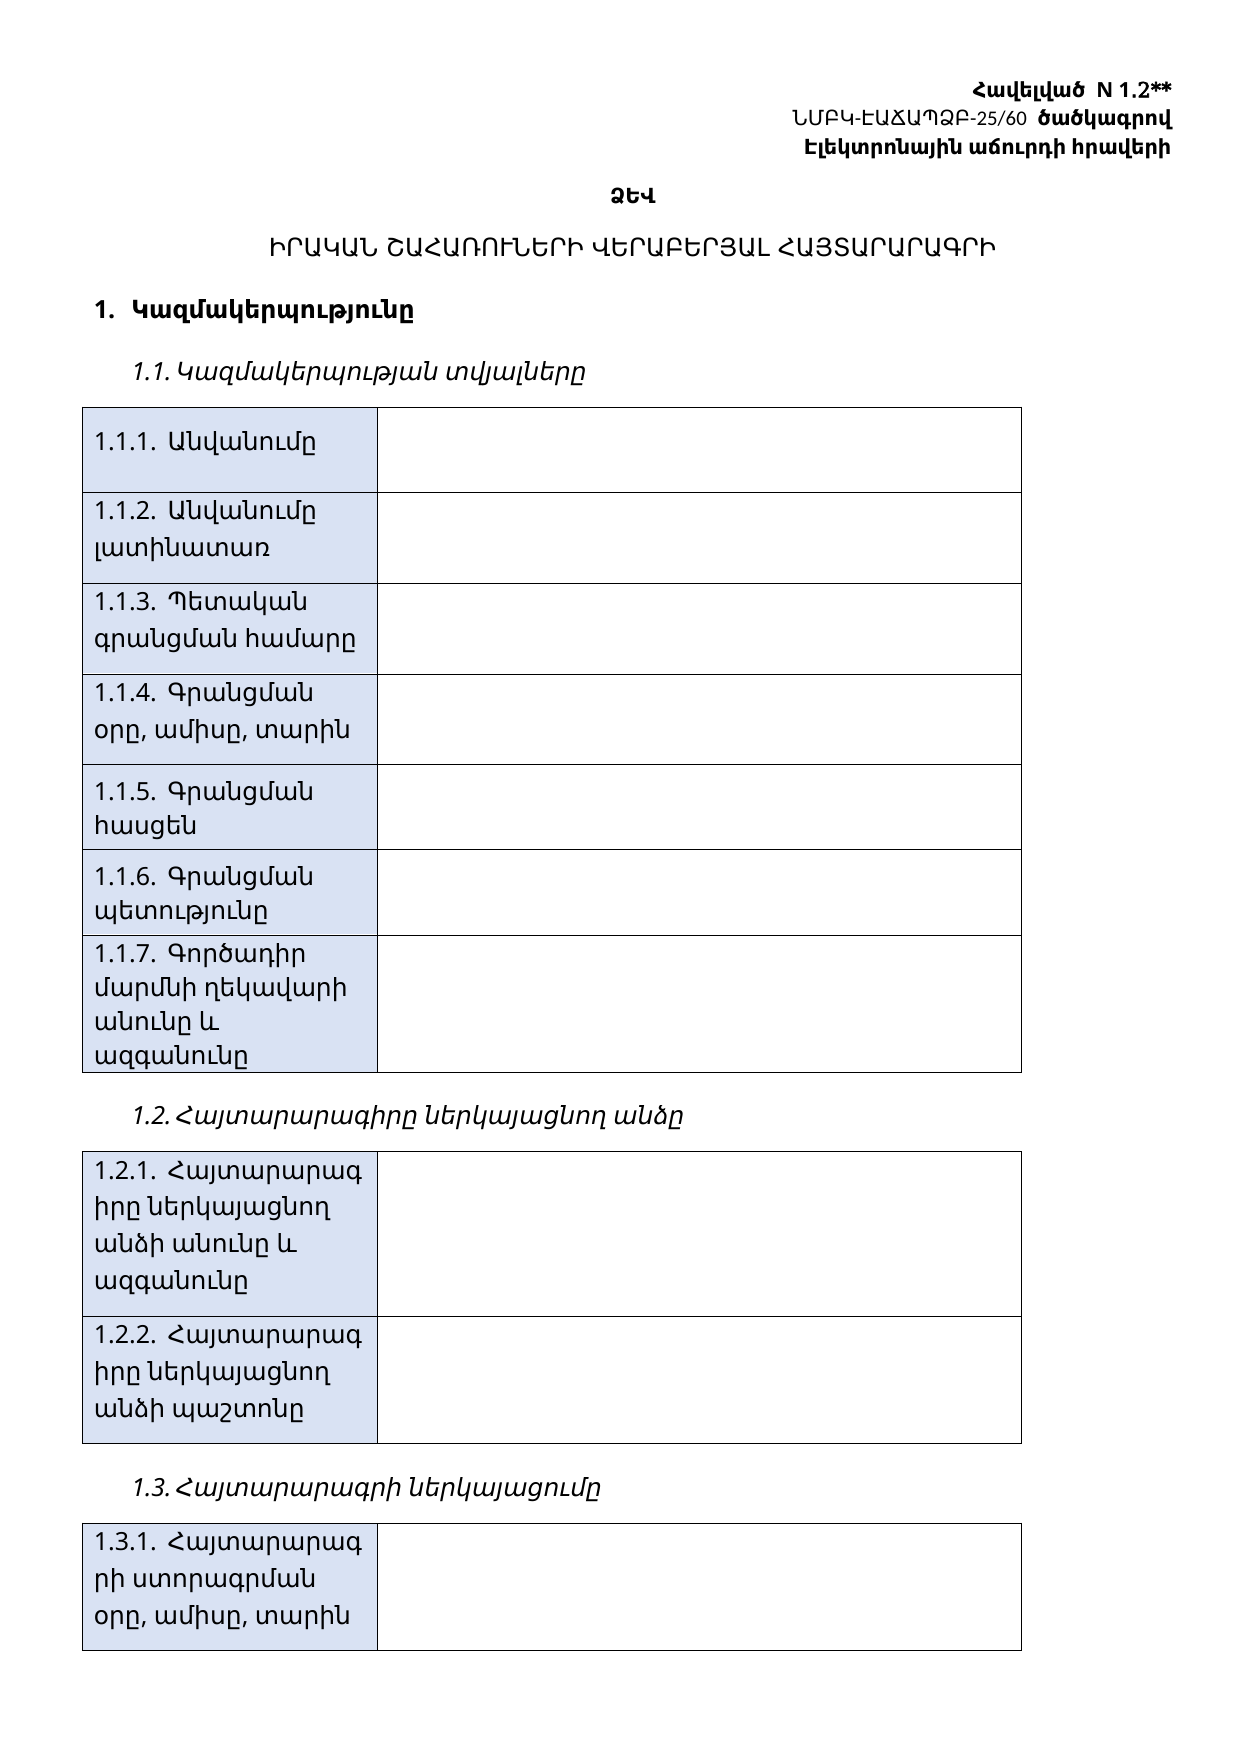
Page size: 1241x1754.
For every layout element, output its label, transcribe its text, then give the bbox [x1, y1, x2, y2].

table_cell [378, 936, 1021, 1072]
table_cell [378, 493, 1021, 583]
table_cell [378, 584, 1021, 673]
table_header [378, 408, 1021, 492]
table_header Անվանումը [83, 408, 377, 492]
table_cell Պետական գրանցման համարը [83, 584, 377, 673]
list Կազմակերպությունը [94, 291, 1171, 326]
table_cell [378, 850, 1021, 934]
table_cell Գրանցման պետությունը [83, 850, 377, 934]
table_cell [378, 1317, 1021, 1443]
text Հավելված N 1․2** [94, 75, 1171, 103]
text ԻՐԱԿԱՆ ՇԱՀԱՌՈՒՆԵՐԻ ՎԵՐԱԲԵՐՅԱԼ ՀԱՅՏԱՐԱՐԱԳՐԻ [94, 233, 1171, 262]
table_cell [378, 675, 1021, 764]
table_cell [378, 765, 1021, 849]
table_cell Գրանցման հասցեն [83, 765, 377, 849]
list Հայտարարագրի ներկայացումը [131, 1469, 1171, 1503]
table_cell Գրանցման օրը, ամիսը, տարին [83, 675, 377, 764]
table_header Հայտարարագրի ստորագրման օրը, ամիսը, տարին [83, 1524, 377, 1650]
text Էլեկտրոնային աճուրդի հրավերի [94, 132, 1171, 160]
table_cell Անվանումը լատինատառ [83, 493, 377, 583]
text ՁԵՎ [94, 184, 1171, 209]
table_cell Գործադիր մարմնի ղեկավարի անունը և ազգանունը [83, 936, 377, 1072]
text ՆՄԲԿ-ԷԱՃԱՊՁԲ-25/60 ծածկագրով [94, 103, 1171, 132]
table_header [378, 1524, 1021, 1650]
list Հայտարարագիրը ներկայացնող անձը [131, 1098, 1171, 1132]
table_header Հայտարարագիրը ներկայացնող անձի անունը և ազգանունը [83, 1152, 377, 1316]
table_header [378, 1152, 1021, 1316]
list Կազմակերպության տվյալները [131, 353, 1171, 387]
table_cell Հայտարարագիրը ներկայացնող անձի պաշտոնը [83, 1317, 377, 1443]
